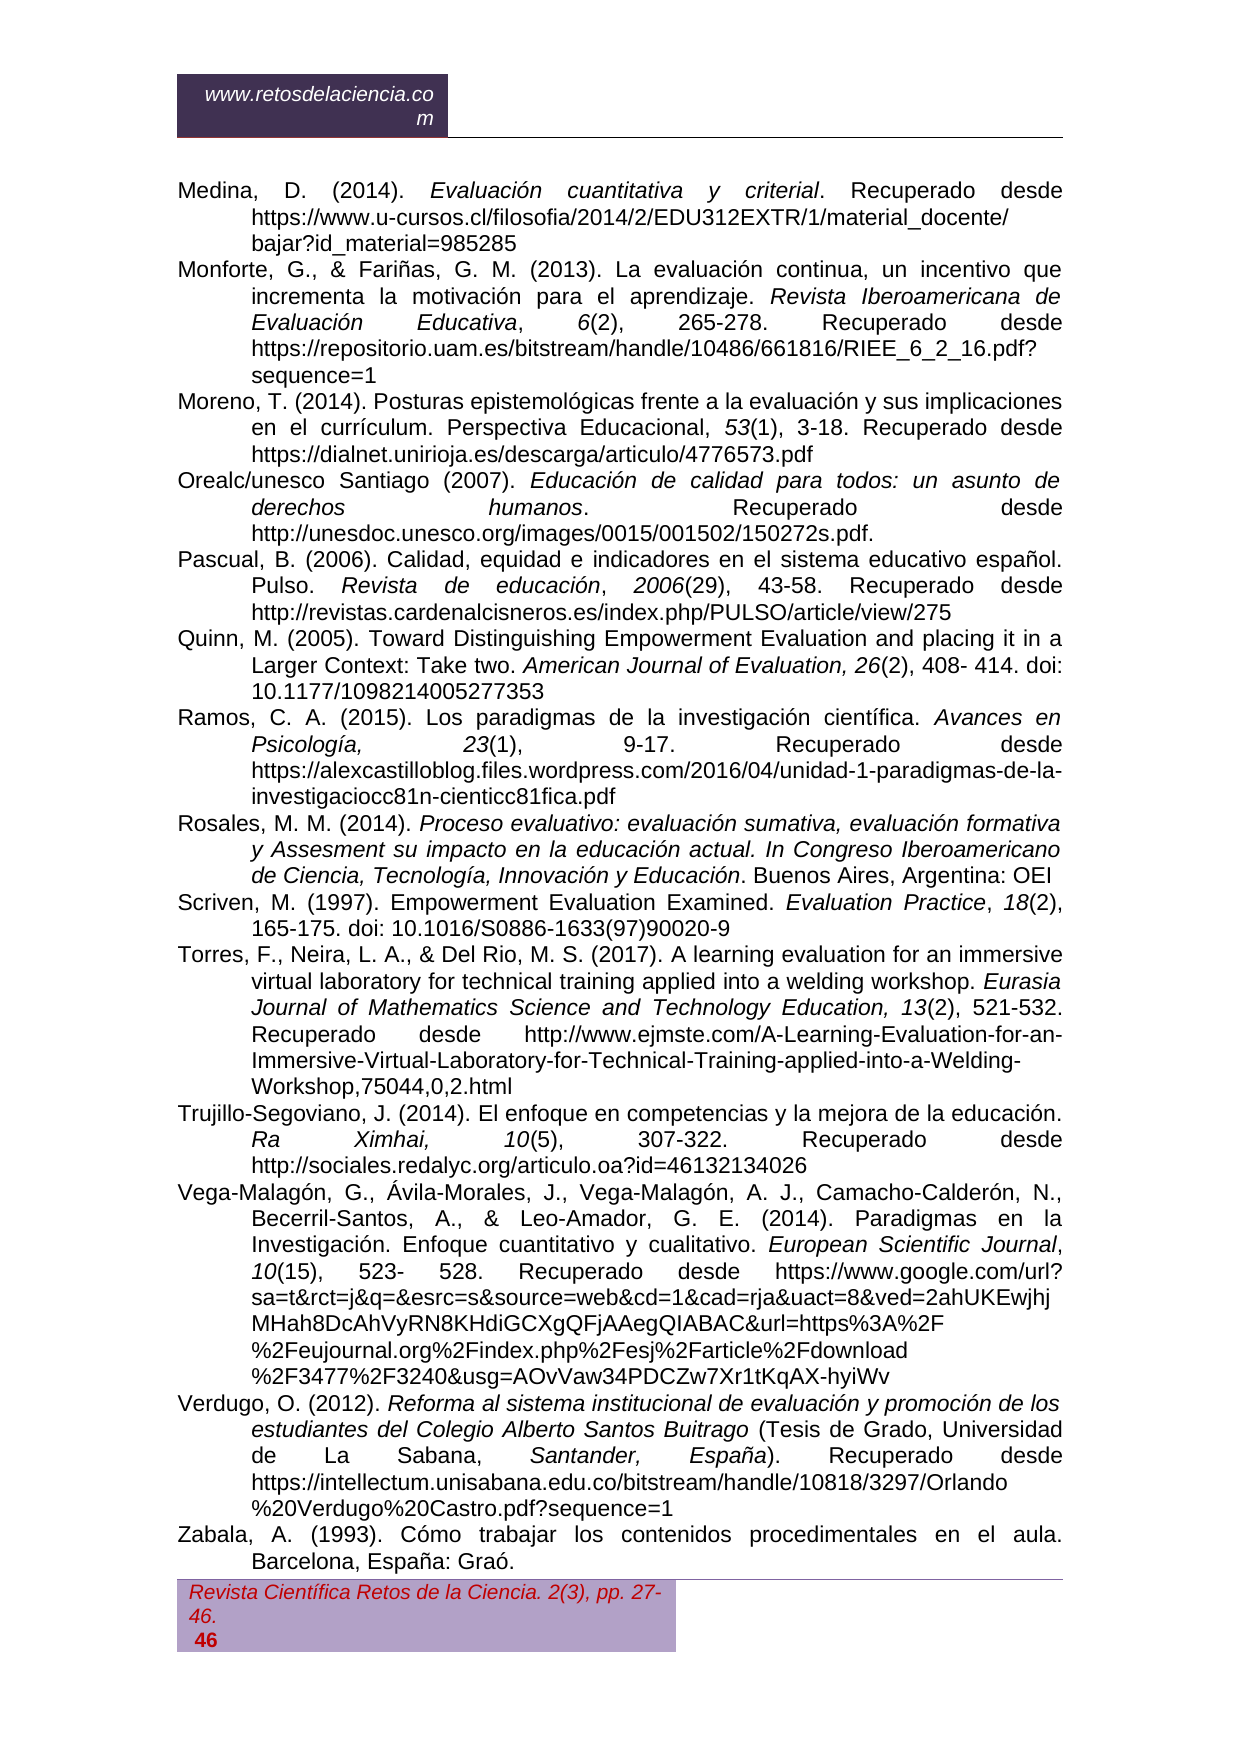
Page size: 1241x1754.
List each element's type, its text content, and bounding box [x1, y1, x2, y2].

text Vega-Malagón, G., Ávila-Morales, J., Vega-Malagón, A. J., Camacho-Calderón, N., Becerril-Santos, A., & Leo-Amador, G. E. (2014). Paradigmas en la Investigación. Enfoque cuantitativo y cualitativo. European Scientific Journal, 10(15), 523- 528. Recuperado desde https://www.google.com/url?sa=t&rct=j&q=&esrc=s&source=web&cd=1&cad=rja&uact=8&ved=2ahUKEwjhjMHah8DcAhVyRN8KHdiGCXgQFjAAegQIABAC&url=https%3A%2F%2Feujournal.org%2Findex.php%2Fesj%2Farticle%2Fdownload%2F3477%2F3240&usg=AOvVaw34PDCZw7Xr1tKqAX-hyiWv [177, 1179, 1063, 1389]
text Rosales, M. M. (2014). Proceso evaluativo: evaluación sumativa, evaluación formativa y Assesment su impacto en la educación actual. In Congreso Iberoamericano de Ciencia, Tecnología, Innovación y Educación. Buenos Aires, Argentina: OEI [177, 810, 1063, 889]
text Ramos, C. A. (2015). Los paradigmas de la investigación científica. Avances en Psicología, 23(1), 9-17. Recuperado desde https://alexcastilloblog.files.wordpress.com/2016/04/unidad-1-paradigmas-de-la-investigaciocc81n-cienticc81fica.pdf [177, 704, 1063, 810]
text Pascual, B. (2006). Calidad, equidad e indicadores en el sistema educativo español. Pulso. Revista de educación, 2006(29), 43-58. Recuperado desde http://revistas.cardenalcisneros.es/index.php/PULSO/article/view/275 [177, 546, 1063, 625]
text Trujillo-Segoviano, J. (2014). El enfoque en competencias y la mejora de la educación. Ra Ximhai, 10(5), 307-322. Recuperado desde http://sociales.redalyc.org/articulo.oa?id=46132134026 [177, 1099, 1063, 1179]
text Monforte, G., & Fariñas, G. M. (2013). La evaluación continua, un incentivo que incrementa la motivación para el aprendizaje. Revista Iberoamericana de Evaluación Educativa, 6(2), 265-278. Recuperado desde https://repositorio.uam.es/bitstream/handle/10486/661816/RIEE_6_2_16.pdf?sequence=1 [177, 256, 1063, 388]
text Orealc/unesco Santiago (2007). Educación de calidad para todos: un asunto de derechos humanos. Recuperado desde http://unesdoc.unesco.org/images/0015/001502/150272s.pdf. [177, 467, 1063, 546]
text Medina, D. (2014). Evaluación cuantitativa y criterial. Recuperado desde https://www.u-cursos.cl/filosofia/2014/2/EDU312EXTR/1/material_docente/bajar?id_material=985285 [177, 177, 1063, 256]
text Zabala, A. (1993). Cómo trabajar los contenidos procedimentales en el aula. Barcelona, España: Graó. [177, 1521, 1063, 1574]
text Quinn, M. (2005). Toward Distinguishing Empowerment Evaluation and placing it in a Larger Context: Take two. American Journal of Evaluation, 26(2), 408- 414. doi: 10.1177/1098214005277353 [177, 625, 1063, 704]
text Scriven, M. (1997). Empowerment Evaluation Examined. Evaluation Practice, 18(2), 165-175. doi: 10.1016/S0886-1633(97)90020-9 [177, 889, 1063, 941]
text Verdugo, O. (2012). Reforma al sistema institucional de evaluación y promoción de los estudiantes del Colegio Alberto Santos Buitrago (Tesis de Grado, Universidad de La Sabana, Santander, España). Recuperado desde https://intellectum.unisabana.edu.co/bitstream/handle/10818/3297/Orlando%20Verdugo%20Castro.pdf?sequence=1 [177, 1389, 1063, 1521]
text Torres, F., Neira, L. A., & Del Rio, M. S. (2017). A learning evaluation for an immersive virtual laboratory for technical training applied into a welding workshop. Eurasia Journal of Mathematics Science and Technology Education, 13(2), 521-532. Recuperado desde http://www.ejmste.com/A-Learning-Evaluation-for-an-Immersive-Virtual-Laboratory-for-Technical-Training-applied-into-a-Welding-Workshop,75044,0,2.html [177, 941, 1063, 1099]
text Moreno, T. (2014). Posturas epistemológicas frente a la evaluación y sus implicaciones en el currículum. Perspectiva Educacional, 53(1), 3-18. Recuperado desde https://dialnet.unirioja.es/descarga/articulo/4776573.pdf [177, 388, 1063, 467]
